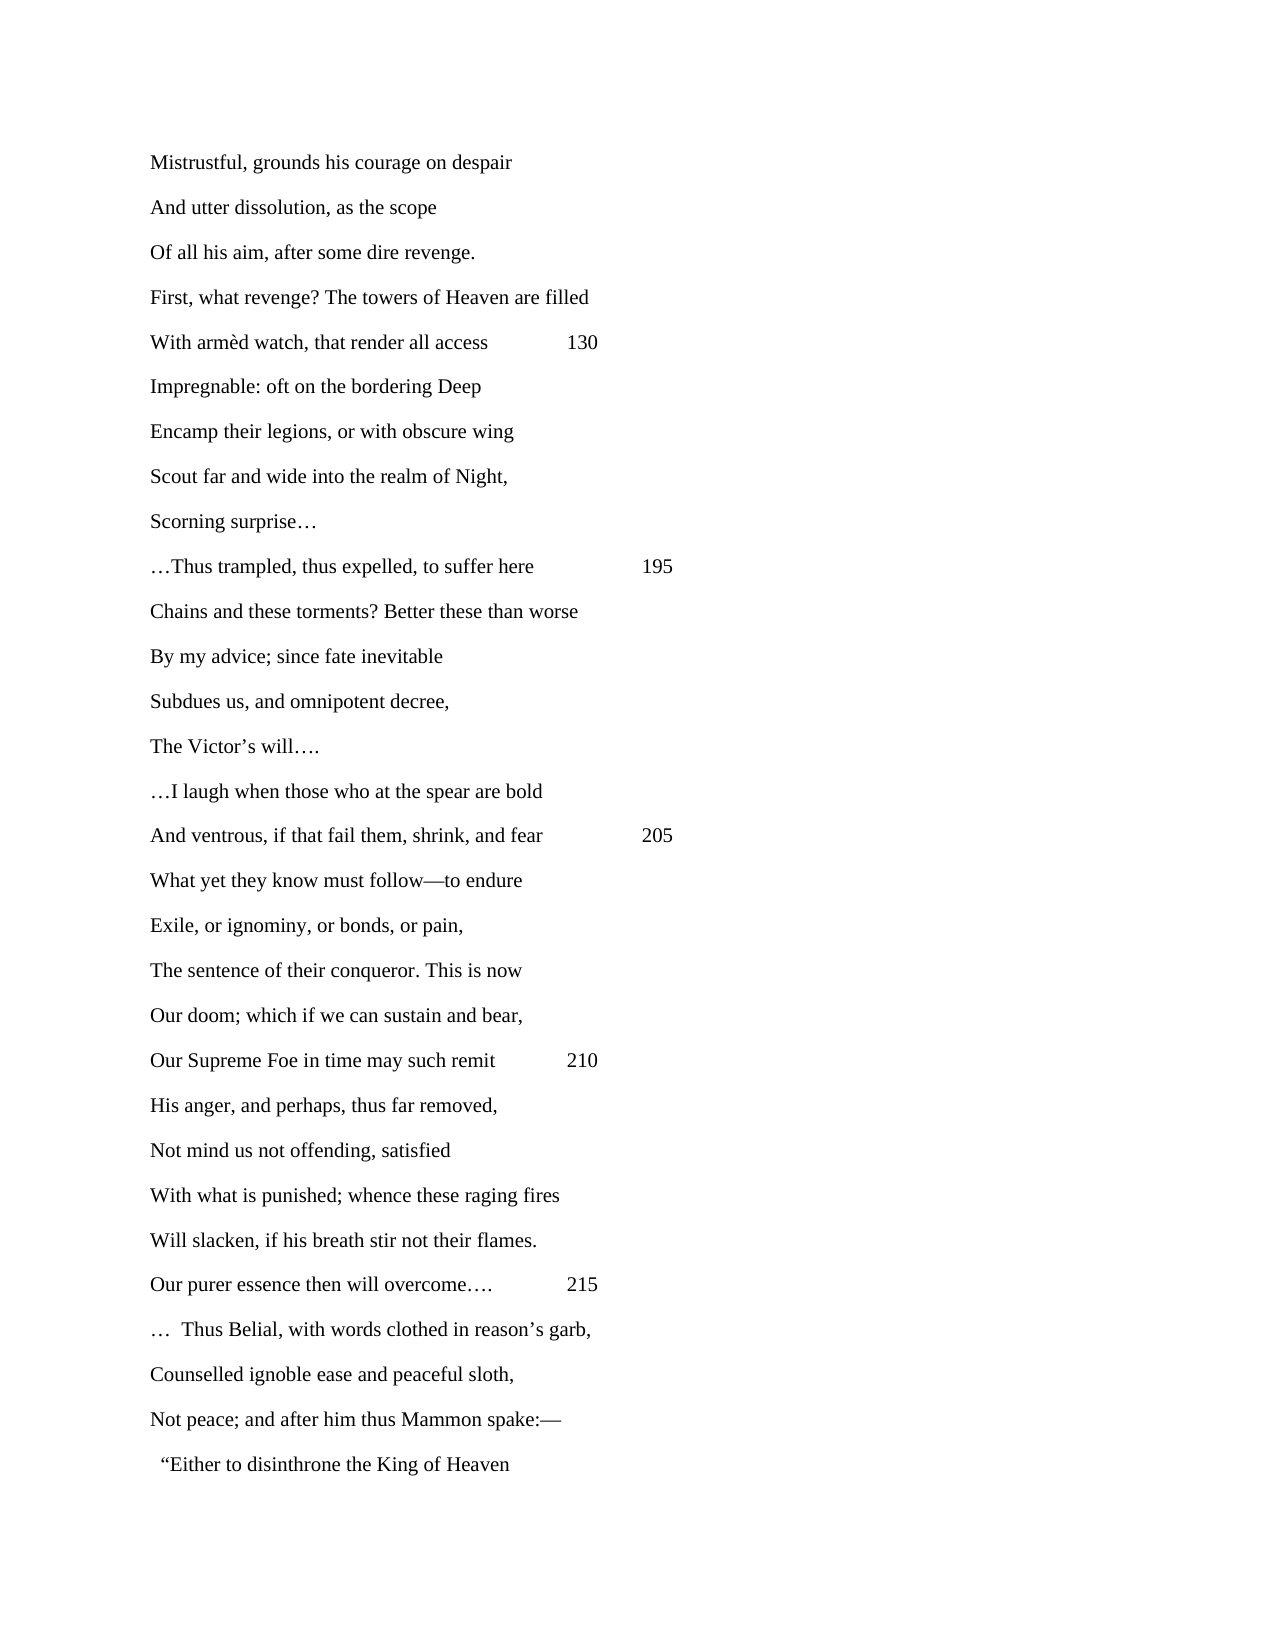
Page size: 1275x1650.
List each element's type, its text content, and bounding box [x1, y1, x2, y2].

text By my advice; since fate inevitable [150, 644, 1125, 668]
text The sentence of their conqueror. This is now [150, 958, 1125, 982]
text Will slacken, if his breath stir not their flames. [150, 1227, 1125, 1252]
text Our purer essence then will overcome…. 215 [150, 1272, 1125, 1296]
text And utter dissolution, as the scope [150, 195, 1125, 219]
text Our doom; which if we can sustain and bear, [150, 1003, 1125, 1027]
text Not mind us not offending, satisfied [150, 1138, 1125, 1162]
text Exile, or ignominy, or bonds, or pain, [150, 913, 1125, 937]
text Scorning surprise… [150, 509, 1125, 533]
text First, what revenge? The towers of Heaven are filled [150, 285, 1125, 309]
text And ventrous, if that fail them, shrink, and fear 205 [150, 823, 1125, 847]
text Our Supreme Foe in time may such remit 210 [150, 1048, 1125, 1072]
text Scout far and wide into the realm of Night, [150, 464, 1125, 488]
text Mistrustful, grounds his courage on despair [150, 150, 1125, 174]
text With armèd watch, that render all access 130 [150, 329, 1125, 354]
text Subdues us, and omnipotent decree, [150, 689, 1125, 713]
text Chains and these torments? Better these than worse [150, 599, 1125, 623]
text Not peace; and after him thus Mammon spake:— [150, 1407, 1125, 1431]
text “Either to disinthrone the King of Heaven [150, 1452, 1125, 1476]
text …I laugh when those who at the spear are bold [150, 778, 1125, 803]
text … Thus Belial, with words clothed in reason’s garb, [150, 1317, 1125, 1341]
text Encamp their legions, or with obscure wing [150, 419, 1125, 443]
text What yet they know must follow—to endure [150, 868, 1125, 892]
text Of all his aim, after some dire revenge. [150, 240, 1125, 264]
text With what is punished; whence these raging fires [150, 1183, 1125, 1207]
text The Victor’s will…. [150, 734, 1125, 758]
text …Thus trampled, thus expelled, to suffer here 195 [150, 554, 1125, 578]
text His anger, and perhaps, thus far removed, [150, 1093, 1125, 1117]
text Impregnable: oft on the bordering Deep [150, 374, 1125, 398]
text Counselled ignoble ease and peaceful sloth, [150, 1362, 1125, 1386]
